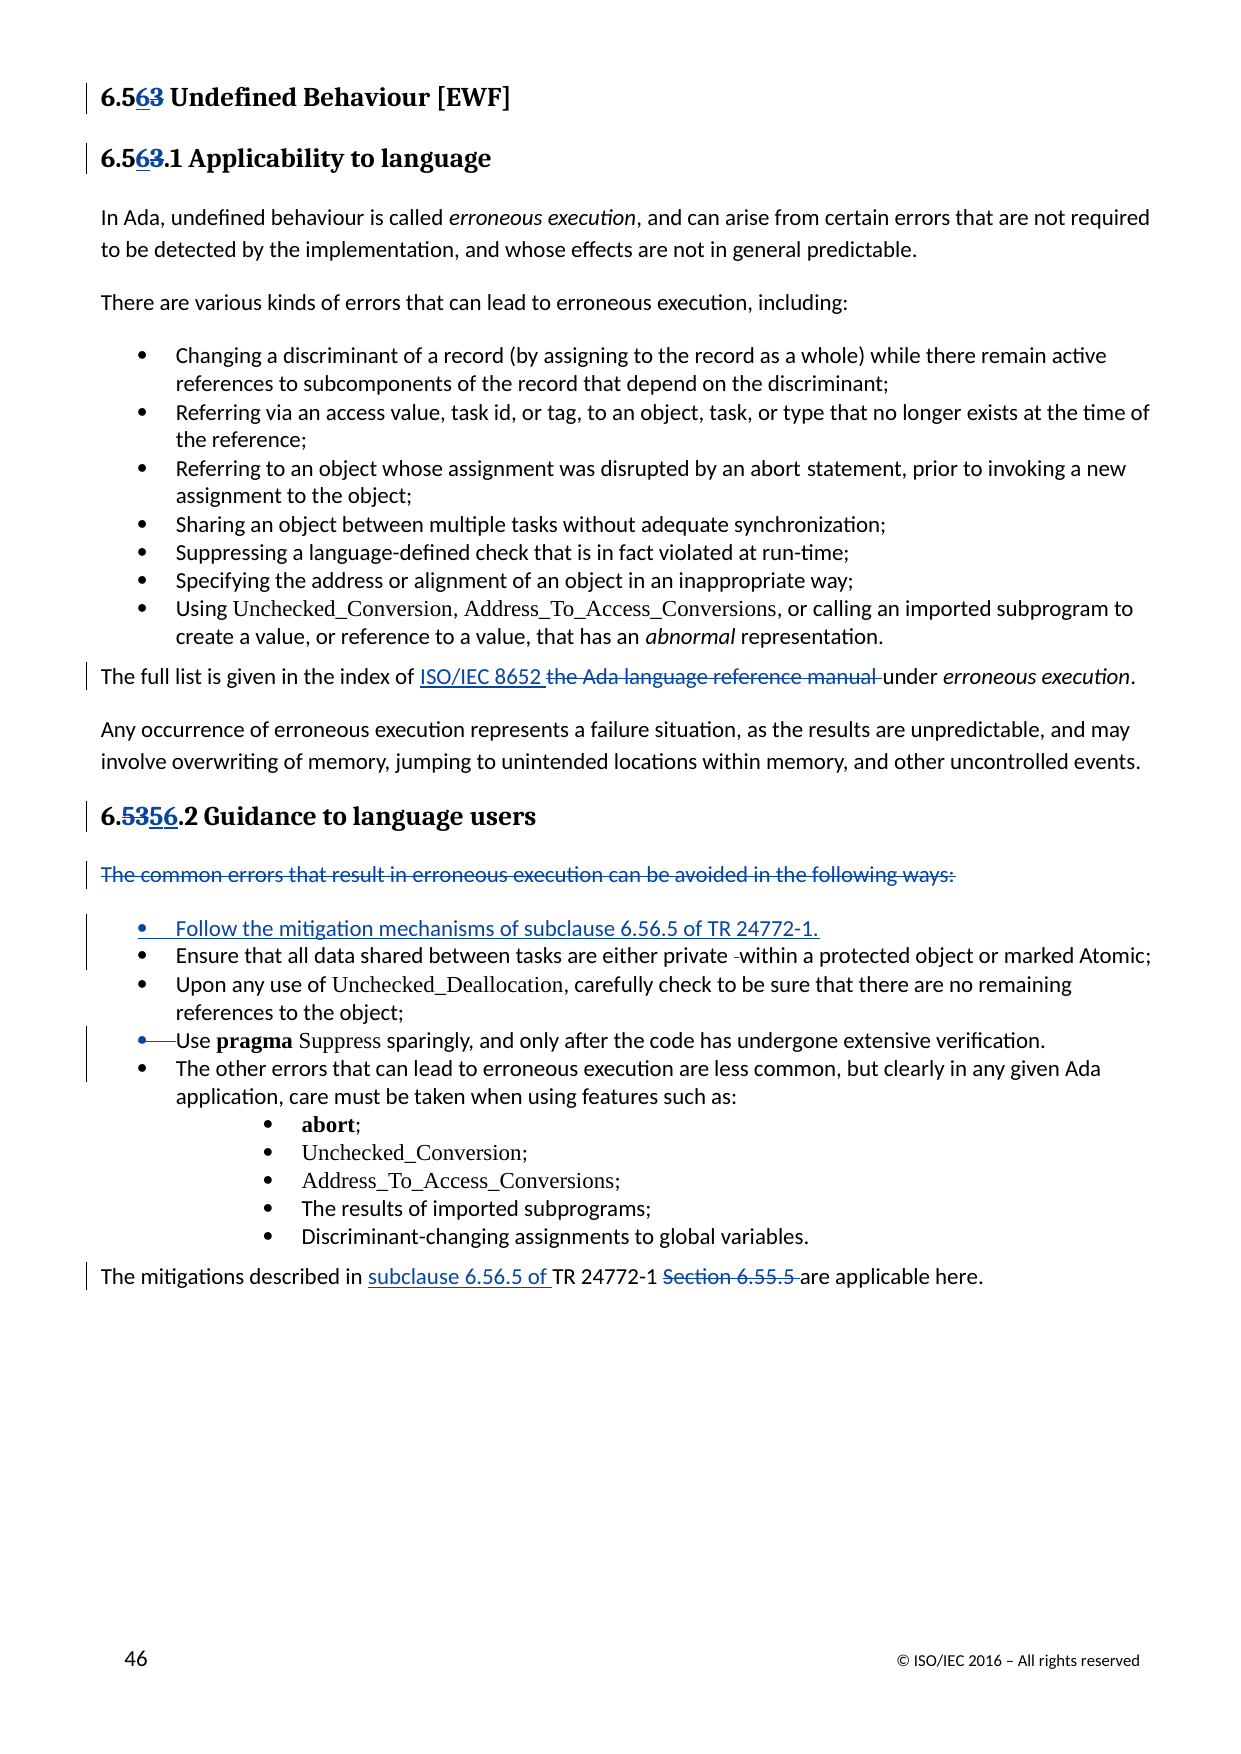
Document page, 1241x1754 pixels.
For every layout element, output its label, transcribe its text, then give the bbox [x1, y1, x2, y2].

subtitle 6.5 Undefined Behaviour [EWF] [101, 82, 1164, 114]
subtitle 6.5.1 Applicability to language [101, 143, 1164, 174]
subtitle 6..2 Guidance to language users [101, 801, 1164, 832]
list Referring via an access value, task id, or tag, to an object, task, or type that no longer exists at the time of the reference; [138, 398, 1164, 454]
list Specifying the address or alignment of an object in an inappropriate way; [138, 566, 1164, 594]
list Use pragma Suppress sparingly, and only after the code has undergone extensive verification. [138, 1026, 1164, 1054]
list Sharing an object between multiple tasks without adequate synchronization; [138, 510, 1164, 538]
list The results of imported subprograms; [264, 1194, 1164, 1222]
text There are various kinds of errors that can lead to erroneous execution, including: [101, 288, 1164, 317]
list The other errors that can lead to erroneous execution are less common, but clearly in any given Ada application, care must be taken when using features such as: [138, 1054, 1164, 1110]
list Referring to an object whose assignment was disrupted by an abort statement, prior to invoking a new assignment to the object; [138, 454, 1164, 510]
list Unchecked_Conversion; [264, 1138, 1164, 1166]
list Discriminant-changing assignments to global variables. [264, 1222, 1164, 1250]
list abort; [264, 1110, 1164, 1138]
list Changing a discriminant of a record (by assigning to the record as a whole) while there remain active references to subcomponents of the record that depend on the discriminant; [138, 342, 1164, 398]
list Address_To_Access_Conversions; [264, 1166, 1164, 1194]
text The mitigations described in TR 24772-1 are applicable here. [101, 1262, 1164, 1290]
list Suppressing a language-defined check that is in fact violated at run-time; [138, 538, 1164, 566]
text In Ada, undefined behaviour is called erroneous execution, and can arise from certain errors that are not required to be detected by the implementation, and whose effects are not in general predictable. [101, 203, 1164, 263]
list Upon any use of Unchecked_Deallocation, carefully check to be sure that there are no remaining references to the object; [138, 970, 1164, 1026]
text Any occurrence of erroneous execution represents a failure situation, as the results are unpredictable, and may involve overwriting of memory, jumping to unintended locations within memory, and other uncontrolled events. [101, 715, 1164, 776]
list Ensure that all data shared between tasks are either private within a protected object or marked Atomic; [138, 942, 1164, 970]
text The full list is given in the index of under erroneous execution. [101, 662, 1164, 690]
list Using Unchecked_Conversion, Address_To_Access_Conversions, or calling an imported subprogram to create a value, or reference to a value, that has an abnormal representation. [138, 594, 1164, 650]
